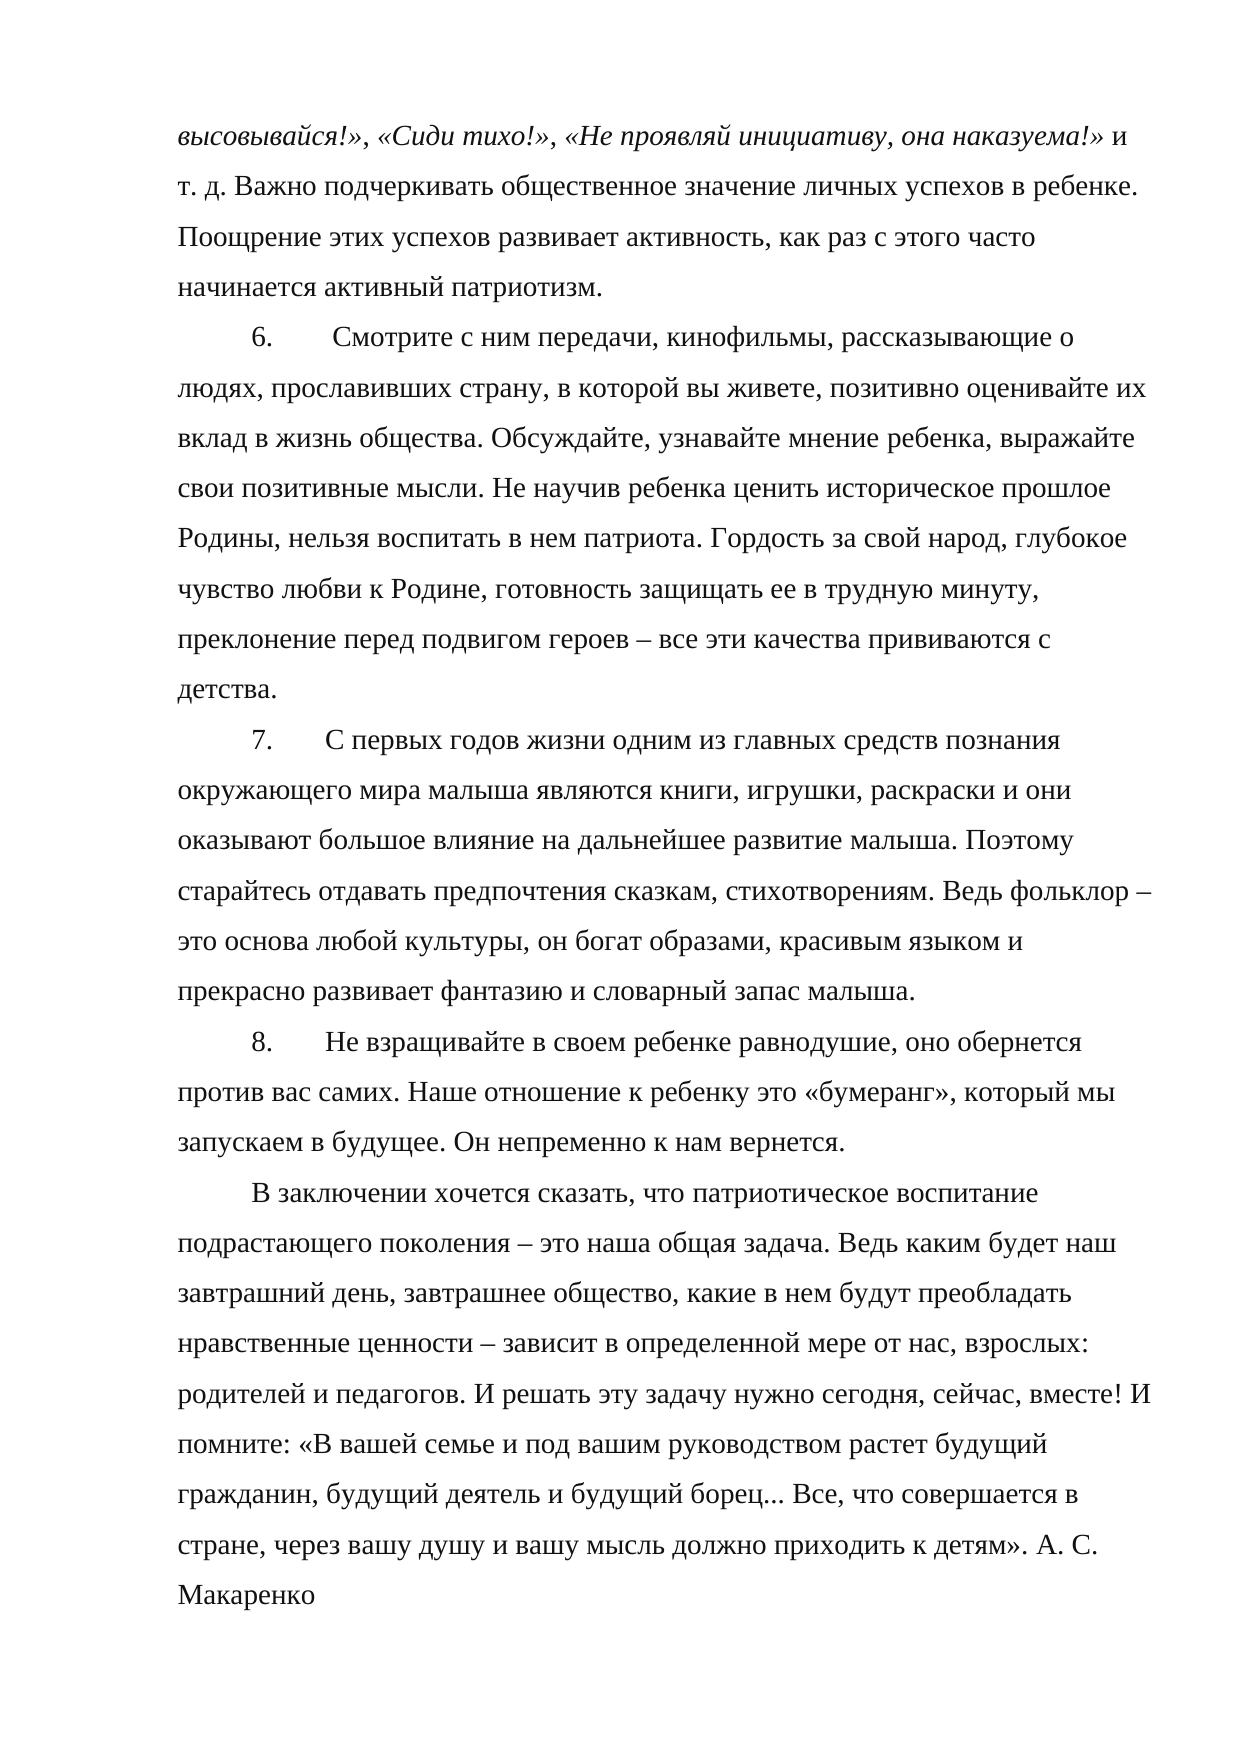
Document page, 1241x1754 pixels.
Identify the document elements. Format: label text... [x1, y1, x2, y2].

list Не взращивайте в своем ребенке равнодушие, оно обернется против вас самих. Наше отношение к ребенку это «бумеранг», который мы запускаем в будущее. Он непременно к нам вернется. [177, 1024, 1152, 1158]
list С первых годов жизни одним из главных средств познания окружающего мира малыша являются книги, игрушки, раскраски и они оказывают большое влияние на дальнейшее развитие малыша. Поэтому старайтесь отдавать предпочтения сказкам, стихотворениям. Ведь фольклор – это основа любой культуры, он богат образами, красивым языком и прекрасно развивает фантазию и словарный запас малыша. [177, 722, 1152, 1007]
text В заключении хочется сказать, что патриотическое воспитание подрастающего поколения – это наша общая задача. Ведь каким будет наш завтрашний день, завтрашнее общество, какие в нем будут преобладать нравственные ценности – зависит в определенной мере от нас, взрослых: родителей и педагогов. И решать эту задачу нужно сегодня, сейчас, вместе! И помните: «В вашей семье и под вашим руководством растет будущий гражданин, будущий деятель и будущий борец... Все, что совершается в стране, через вашу душу и вашу мысль должно приходить к детям». А. С. Макаренко [177, 1175, 1152, 1611]
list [177, 118, 1152, 303]
list Смотрите с ним передачи, кинофильмы, рассказывающие о людях, прославивших страну, в которой вы живете, позитивно оценивайте их вклад в жизнь общества. Обсуждайте, узнавайте мнение ребенка, выражайте свои позитивные мысли. Не научив ребенка ценить историческое прошлое Родины, нельзя воспитать в нем патриота. Гордость за свой народ, глубокое чувство любви к Родине, готовность защищать ее в трудную минуту, преклонение перед подвигом героев – все эти качества прививаются с детства. [177, 319, 1152, 705]
